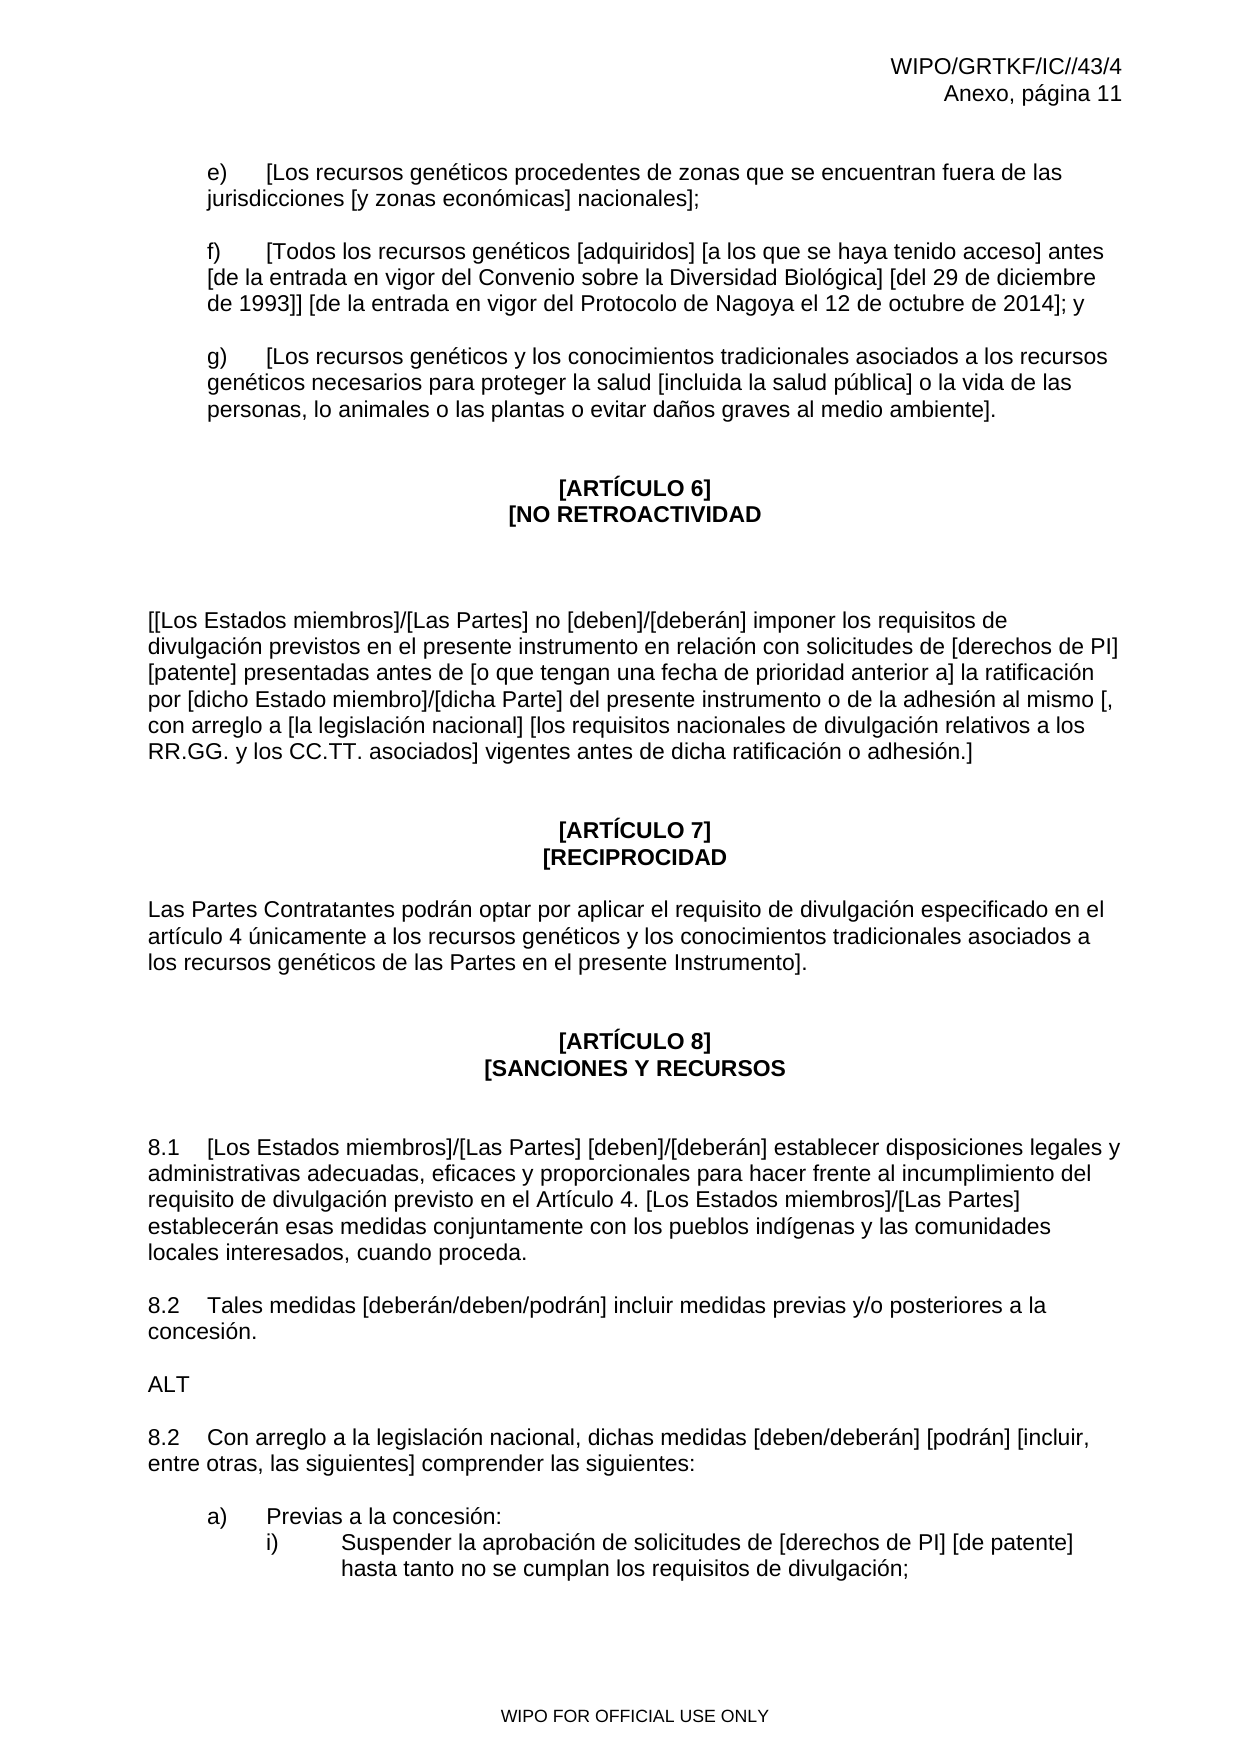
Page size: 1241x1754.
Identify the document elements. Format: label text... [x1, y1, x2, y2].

text e) [Los recursos genéticos procedentes de zonas que se encuentran fuera de las jurisdicciones [y zonas económicas] nacionales]; [207, 158, 1122, 211]
text [SANCIONES Y RECURSOS [148, 1054, 1122, 1081]
text g) [Los recursos genéticos y los conocimientos tradicionales asociados a los recursos genéticos necesarios para proteger la salud [incluida la salud pública] o la vida de las personas, lo animales o las plantas o evitar daños graves al medio ambiente]. [207, 343, 1122, 422]
text ALT [148, 1371, 1122, 1397]
text 8.1 [Los Estados miembros]/[Las Partes] [deben]/[deberán] establecer disposiciones legales y administrativas adecuadas, eficaces y proporcionales para hacer frente al incumplimiento del requisito de divulgación previsto en el Artículo 4. [Los Estados miembros]/[Las Partes] establecerán esas medidas conjuntamente con los pueblos indígenas y las comunidades locales interesados, cuando proceda. [148, 1134, 1122, 1265]
text [ARTÍCULO 7] [148, 817, 1122, 844]
text [ARTÍCULO 6] [148, 448, 1122, 501]
list Previas a la concesión: [207, 1503, 1122, 1529]
text Las Partes Contratantes podrán optar por aplicar el requisito de divulgación especificado en el artículo 4 únicamente a los recursos genéticos y los conocimientos tradicionales asociados a los recursos genéticos de las Partes en el presente Instrumento]. [148, 896, 1122, 976]
text [ARTÍCULO 8] [148, 1028, 1122, 1054]
text 8.2 Con arreglo a la legislación nacional, dichas medidas [deben/deberán] [podrán] [incluir, entre otras, las siguientes] comprender las siguientes: [148, 1423, 1122, 1476]
text [RECIPROCIDAD [148, 844, 1122, 870]
text f) [Todos los recursos genéticos [adquiridos] [a los que se haya tenido acceso] antes [de la entrada en vigor del Convenio sobre la Diversidad Biológica] [del 29 de diciembre de 1993]] [de la entrada en vigor del Protocolo de Nagoya el 12 de octubre de 2014]; y [207, 238, 1122, 317]
text 8.2 Tales medidas [deberán/deben/podrán] incluir medidas previas y/o posteriores a la concesión. [148, 1292, 1122, 1344]
text [NO RETROACTIVIDAD [148, 501, 1122, 527]
text [[Los Estados miembros]/[Las Partes] no [deben]/[deberán] imponer los requisitos de divulgación previstos en el presente instrumento en relación con solicitudes de [derechos de PI] [patente] presentadas antes de [o que tengan una fecha de prioridad anterior a] la ratificación por [dicho Estado miembro]/[dicha Parte] del presente instrumento o de la adhesión al mismo [, con arreglo a [la legislación nacional] [los requisitos nacionales de divulgación relativos a los RR.GG. y los CC.TT. asociados] vigentes antes de dicha ratificación o adhesión.] [148, 607, 1122, 765]
list Suspender la aprobación de solicitudes de [derechos de PI] [de patente] hasta tanto no se cumplan los requisitos de divulgación; [266, 1529, 1122, 1582]
